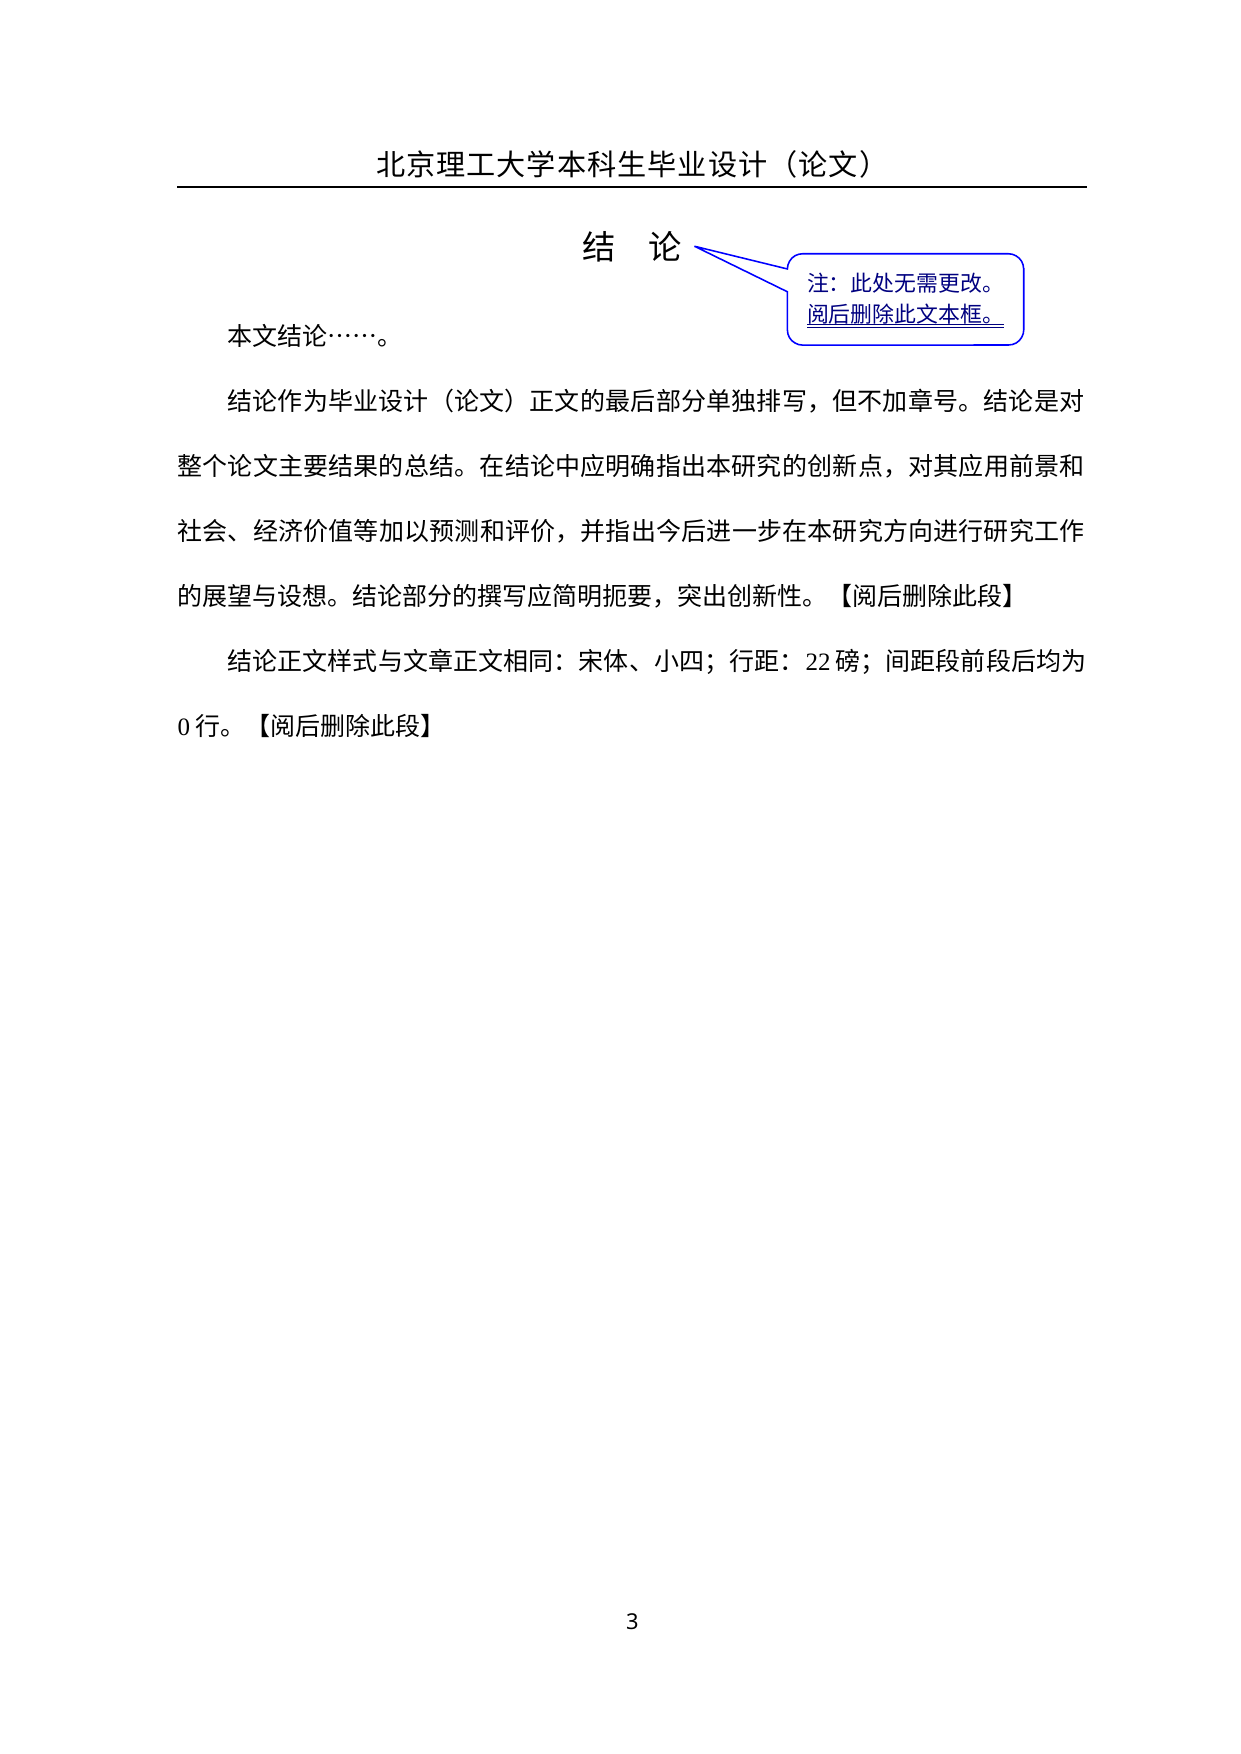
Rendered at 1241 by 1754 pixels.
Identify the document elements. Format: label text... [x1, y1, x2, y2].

text 本文结论……。 [177, 302, 1087, 367]
text 结 论 [177, 221, 1087, 269]
text 结论作为毕业设计（论文）正文的最后部分单独排写，但不加章号。结论是对整个论文主要结果的总结。在结论中应明确指出本研究的创新点，对其应用前景和社会、经济价值等加以预测和评价，并指出今后进一步在本研究方向进行研究工作的展望与设想。结论部分的撰写应简明扼要，突出创新性。【阅后删除此段】 [177, 367, 1087, 627]
text 结论正文样式与文章正文相同：宋体、小四；行距：22磅；间距段前段后均为0行。【阅后删除此段】 [177, 627, 1087, 757]
